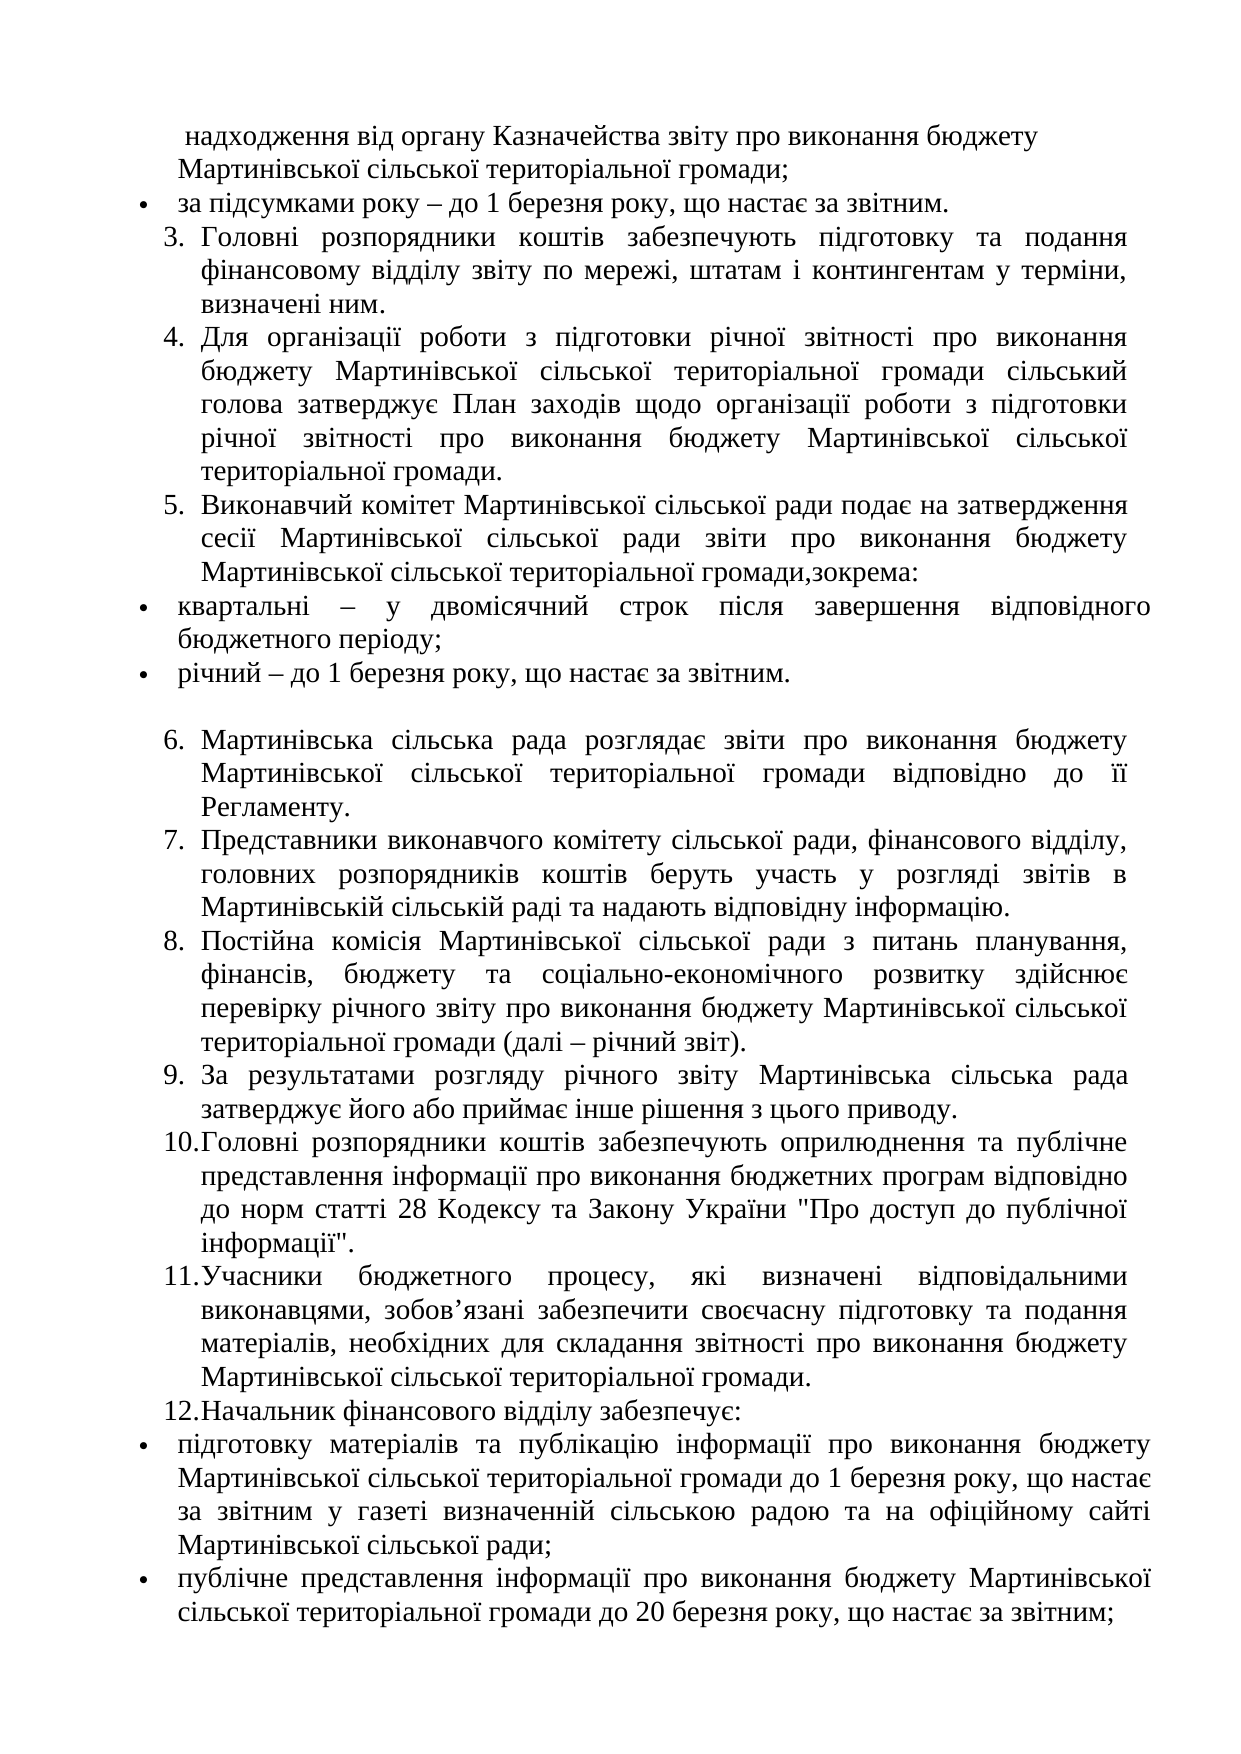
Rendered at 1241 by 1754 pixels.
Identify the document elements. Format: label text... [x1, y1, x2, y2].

list за підсумками року – до 1 березня року, що настає за звітним. [140, 185, 1152, 219]
list квартальні – у двомісячний строк після завершення відповідного бюджетного періоду; [140, 588, 1152, 655]
list Постійна комісія Мартинівської сільської ради з питань планування, фінансів, бюджету та соціально-економічного розвитку здійснює перевірку річного звіту про виконання бюджету Мартинівської сільської територіальної громади (далі – річний звіт). [163, 923, 1128, 1057]
list Для організації роботи з підготовки річної звітності про виконання бюджету Мартинівської сільської територіальної громади сільський голова затверджує План заходів щодо організації роботи з підготовки річної звітності про виконання бюджету Мартинівської сільської територіальної громади. [163, 319, 1128, 487]
list Виконавчий комітет Мартинівської сільської ради подає на затвердження сесії Мартинівської сільської ради звіти про виконання бюджету Мартинівської сільської територіальної громади,зокрема: [163, 487, 1128, 588]
list Начальник фінансового відділу забезпечує: [163, 1393, 1128, 1426]
text надходження від органу Казначейства звіту про виконання бюджету Мартинівської сільської територіальної громади; [177, 118, 1152, 185]
list Мартинівська сільська рада розглядає звіти про виконання бюджету Мартинівської сільської територіальної громади відповідно до її Регламенту. [163, 722, 1128, 822]
list За результатами розгляду річного звіту Мартинівська сільська рада затверджує його або приймає інше рішення з цього приводу. [163, 1057, 1128, 1124]
list Представники виконавчого комітету сільської ради, фінансового відділу, головних розпорядників коштів беруть участь у розгляді звітів в Мартинівській сільській раді та надають відповідну інформацію. [163, 822, 1128, 923]
list підготовку матеріалів та публікацію інформації про виконання бюджету Мартинівської сільської територіальної громади до 1 березня року, що настає за звітним у газеті визначенній сільською радою та на офіційному сайті Мартинівської сільської ради; [140, 1426, 1152, 1560]
list публічне представлення інформації про виконання бюджету Мартинівської сільської територіальної громади до 20 березня року, що настає за звітним; [140, 1560, 1152, 1627]
list Головні розпорядники коштів забезпечують оприлюднення та публічне представлення інформації про виконання бюджетних програм відповідно до норм статті 28 Кодексу та Закону України "Про доступ до публічної інформації". [163, 1124, 1128, 1258]
list річний – до 1 березня року, що настає за звітним. [140, 655, 1152, 688]
list Учасники бюджетного процесу, які визначені відповідальними виконавцями, зобов’язані забезпечити своєчасну підготовку та подання матеріалів, необхідних для складання звітності про виконання бюджету Мартинівської сільської територіальної громади. [163, 1258, 1128, 1393]
list Головні розпорядники коштів забезпечують підготовку та подання фінансовому відділу звіту по мережі, штатам і контингентам у терміни, визначені ним. [163, 219, 1128, 319]
